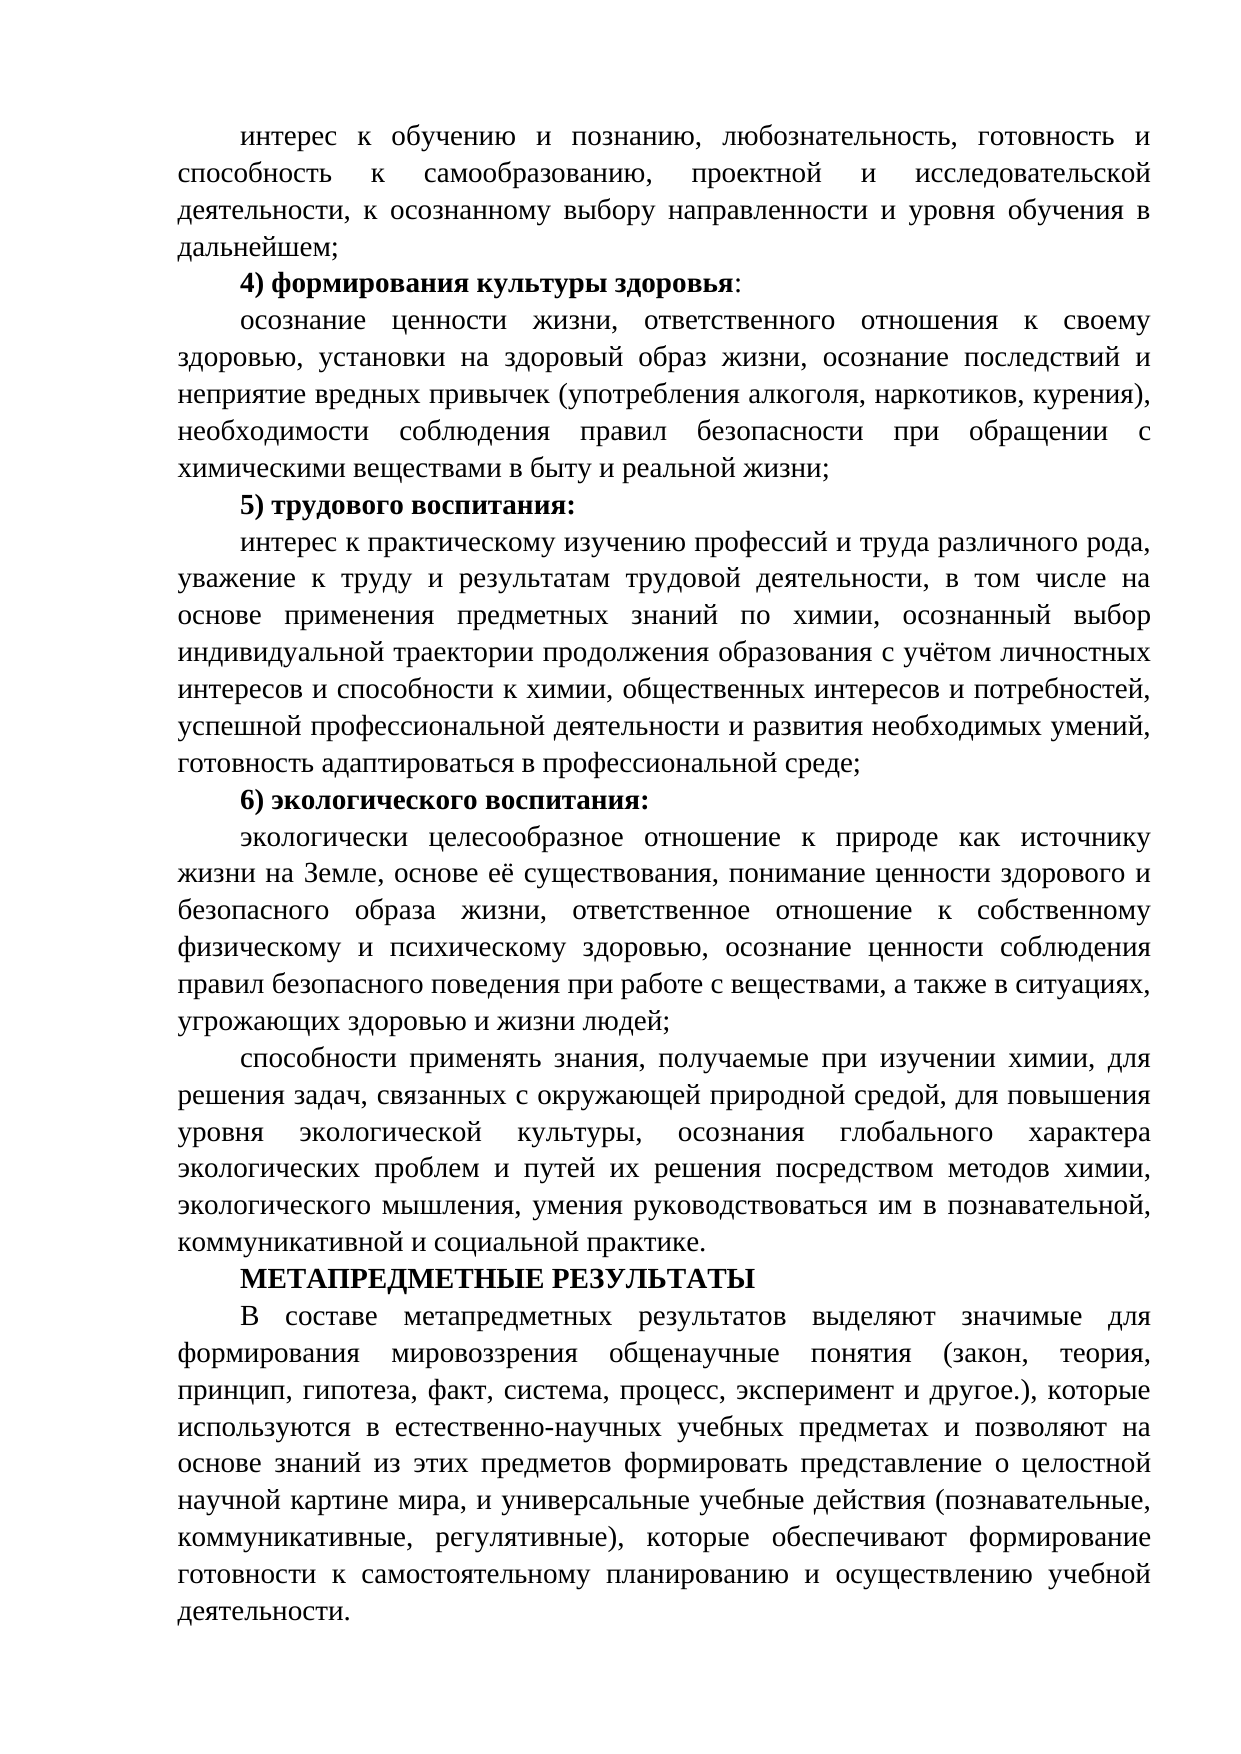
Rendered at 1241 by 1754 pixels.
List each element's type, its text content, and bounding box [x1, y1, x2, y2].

text осознание ценности жизни, ответственного отношения к своему здоровью, установки на здоровый образ жизни, осознание последствий и неприятие вредных привычек (употребления алкоголя, наркотиков, курения), необходимости соблюдения правил безопасности при обращении с химическими веществами в быту и реальной жизни; [177, 302, 1152, 483]
text 6) экологического воспитания: [177, 782, 1152, 815]
text В составе метапредметных результатов выделяют значимые для формирования мировоззрения общенаучные понятия (закон, теория, принцип, гипотеза, факт, система, процесс, эксперимент и другое.), которые используются в естественно-научных учебных предметах и позволяют на основе знаний из этих предметов формировать представление о целостной научной картине мира, и универсальные учебные действия (познавательные, коммуникативные, регулятивные), которые обеспечивают формирование готовности к самостоятельному планированию и осуществлению учебной деятельности. [177, 1298, 1152, 1627]
text интерес к обучению и познанию, любознательность, готовность и способность к самообразованию, проектной и исследовательской деятельности, к осознанному выбору направленности и уровня обучения в дальнейшем; [177, 118, 1152, 262]
text способности применять знания, получаемые при изучении химии, для решения задач, связанных с окружающей природной средой, для повышения уровня экологической культуры, осознания глобального характера экологических проблем и путей их решения посредством методов химии, экологического мышления, умения руководствоваться им в познавательной, коммуникативной и социальной практике. [177, 1040, 1152, 1258]
text МЕТАПРЕДМЕТНЫЕ РЕЗУЛЬТАТЫ [177, 1261, 1152, 1295]
text 5) трудового воспитания: [177, 487, 1152, 520]
text экологически целесообразное отношение к природе как источнику жизни на Земле, основе её существования, понимание ценности здорового и безопасного образа жизни, ответственное отношение к собственному физическому и психическому здоровью, осознание ценности соблюдения правил безопасного поведения при работе с веществами, а также в ситуациях, угрожающих здоровью и жизни людей; [177, 819, 1152, 1037]
text интерес к практическому изучению профессий и труда различного рода, уважение к труду и результатам трудовой деятельности, в том числе на основе применения предметных знаний по химии, осознанный выбор индивидуальной траектории продолжения образования с учётом личностных интересов и способности к химии, общественных интересов и потребностей, успешной профессиональной деятельности и развития необходимых умений, готовность адаптироваться в профессиональной среде; [177, 524, 1152, 778]
text 4) формирования культуры здоровья: [177, 266, 1152, 299]
